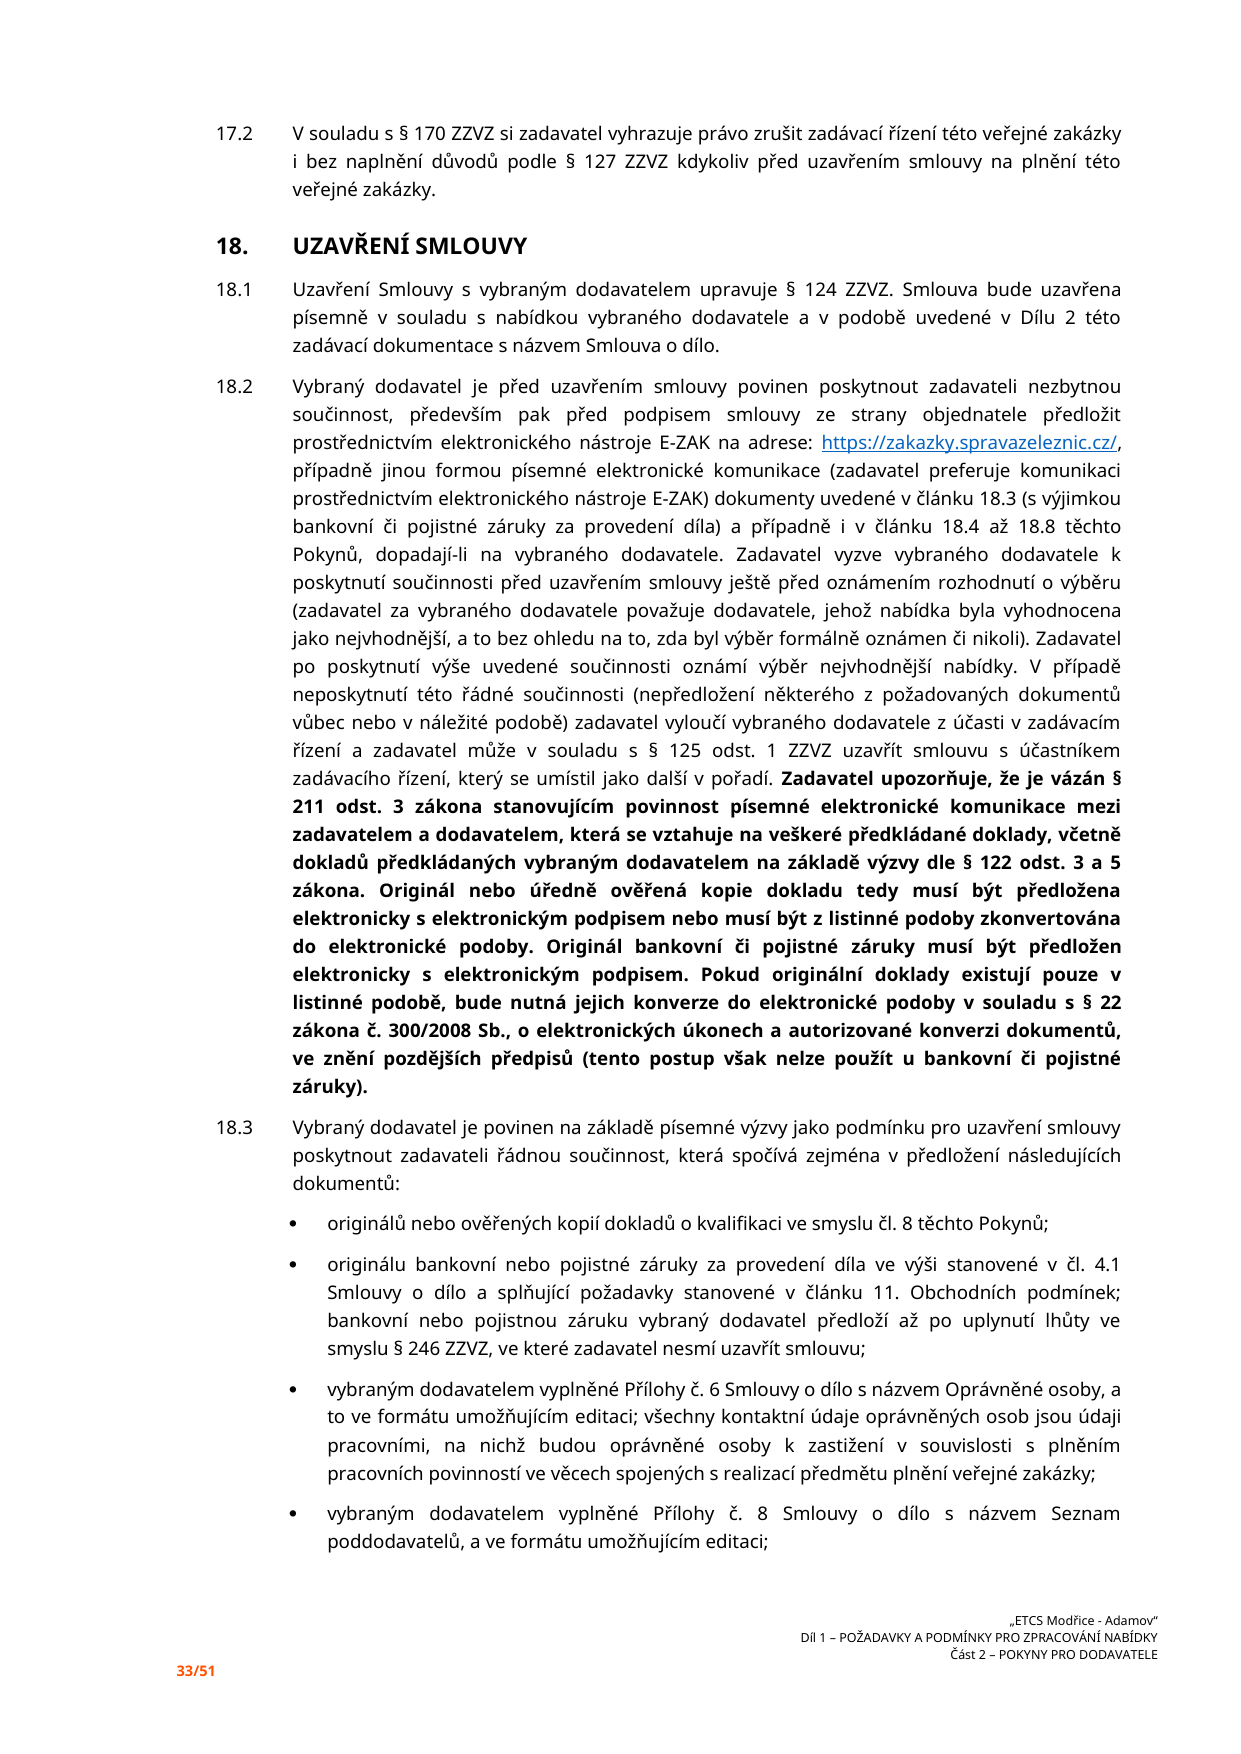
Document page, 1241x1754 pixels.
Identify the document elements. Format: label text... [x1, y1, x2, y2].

list originálu bankovní nebo pojistné záruky za provedení díla ve výši stanovené v čl. 4.1 Smlouvy o dílo a splňující požadavky stanovené v článku 11. Obchodních podmínek; bankovní nebo pojistnou záruku vybraný dodavatel předloží až po uplynutí lhůty ve smyslu § 246 ZZVZ, ve které zadavatel nesmí uzavřít smlouvu; [289, 1251, 1122, 1361]
text Uzavření Smlouvy s vybraným dodavatelem upravuje § 124 ZZVZ. Smlouva bude uzavřena písemně v souladu s nabídkou vybraného dodavatele a v podobě uvedené v Dílu 2 této zadávací dokumentace s názvem Smlouva o dílo. [216, 277, 1122, 358]
text Vybraný dodavatel je před uzavřením smlouvy povinen poskytnout zadavateli nezbytnou součinnost, především pak před podpisem smlouvy ze strany objednatele předložit prostřednictvím elektronického nástroje E-ZAK na adrese: https://zakazky.spravazeleznic.cz/, případně jinou formou písemné elektronické komunikace (zadavatel preferuje komunikaci prostřednictvím elektronického nástroje E-ZAK) dokumenty uvedené v článku 18.3 (s výjimkou bankovní či pojistné záruky za provedení díla) a případně i v článku 18.4 až 18.8 těchto Pokynů, dopadají-li na vybraného dodavatele. Zadavatel vyzve vybraného dodavatele k poskytnutí součinnosti před uzavřením smlouvy ještě před oznámením rozhodnutí o výběru (zadavatel za vybraného dodavatele považuje dodavatele, jehož nabídka byla vyhodnocena jako nejvhodnější, a to bez ohledu na to, zda byl výběr formálně oznámen či nikoli). Zadavatel po poskytnutí výše uvedené součinnosti oznámí výběr nejvhodnější nabídky. V případě neposkytnutí této řádné součinnosti (nepředložení některého z požadovaných dokumentů vůbec nebo v náležité podobě) zadavatel vyloučí vybraného dodavatele z účasti v zadávacím řízení a zadavatel může v souladu s § 125 odst. 1 ZZVZ uzavřít smlouvu s účastníkem zadávacího řízení, který se umístil jako další v pořadí. Zadavatel upozorňuje, že je vázán § 211 odst. 3 zákona stanovujícím povinnost písemné elektronické komunikace mezi zadavatelem a dodavatelem, která se vztahuje na veškeré předkládané doklady, včetně dokladů předkládaných vybraným dodavatelem na základě výzvy dle § 122 odst. 3 a 5 zákona. Originál nebo úředně ověřená kopie dokladu tedy musí být předložena elektronicky s elektronickým podpisem nebo musí být z listinné podoby zkonvertována do elektronické podoby. Originál bankovní či pojistné záruky musí být předložen elektronicky s elektronickým podpisem. Pokud originální doklady existují pouze v listinné podobě, bude nutná jejich konverze do elektronické podoby v souladu s § 22 zákona č. 300/2008 Sb., o elektronických úkonech a autorizované konverzi dokumentů, ve znění pozdějších předpisů (tento postup však nelze použít u bankovní či pojistné záruky). [216, 373, 1122, 1099]
list originálů nebo ověřených kopií dokladů o kvalifikaci ve smyslu čl. 8 těchto Pokynů; [289, 1211, 1122, 1236]
text Vybraný dodavatel je povinen na základě písemné výzvy jako podmínku pro uzavření smlouvy poskytnout zadavateli řádnou součinnost, která spočívá zejména v předložení následujících dokumentů: [216, 1114, 1122, 1196]
text UZAVŘENÍ SMLOUVY [216, 230, 1122, 261]
list vybraným dodavatelem vyplněné Přílohy č. 8 Smlouvy o dílo s názvem Seznam poddodavatelů, a ve formátu umožňujícím editaci; [289, 1500, 1122, 1554]
list vybraným dodavatelem vyplněné Přílohy č. 6 Smlouvy o dílo s názvem Oprávněné osoby, a to ve formátu umožňujícím editaci; všechny kontaktní údaje oprávněných osob jsou údaji pracovními, na nichž budou oprávněné osoby k zastižení v souvislosti s plněním pracovních povinností ve věcech spojených s realizací předmětu plnění veřejné zakázky; [289, 1376, 1122, 1485]
text V souladu s § 170 ZZVZ si zadavatel vyhrazuje právo zrušit zadávací řízení této veřejné zakázky i bez naplnění důvodů podle § 127 ZZVZ kdykoliv před uzavřením smlouvy na plnění této veřejné zakázky. [216, 121, 1122, 202]
